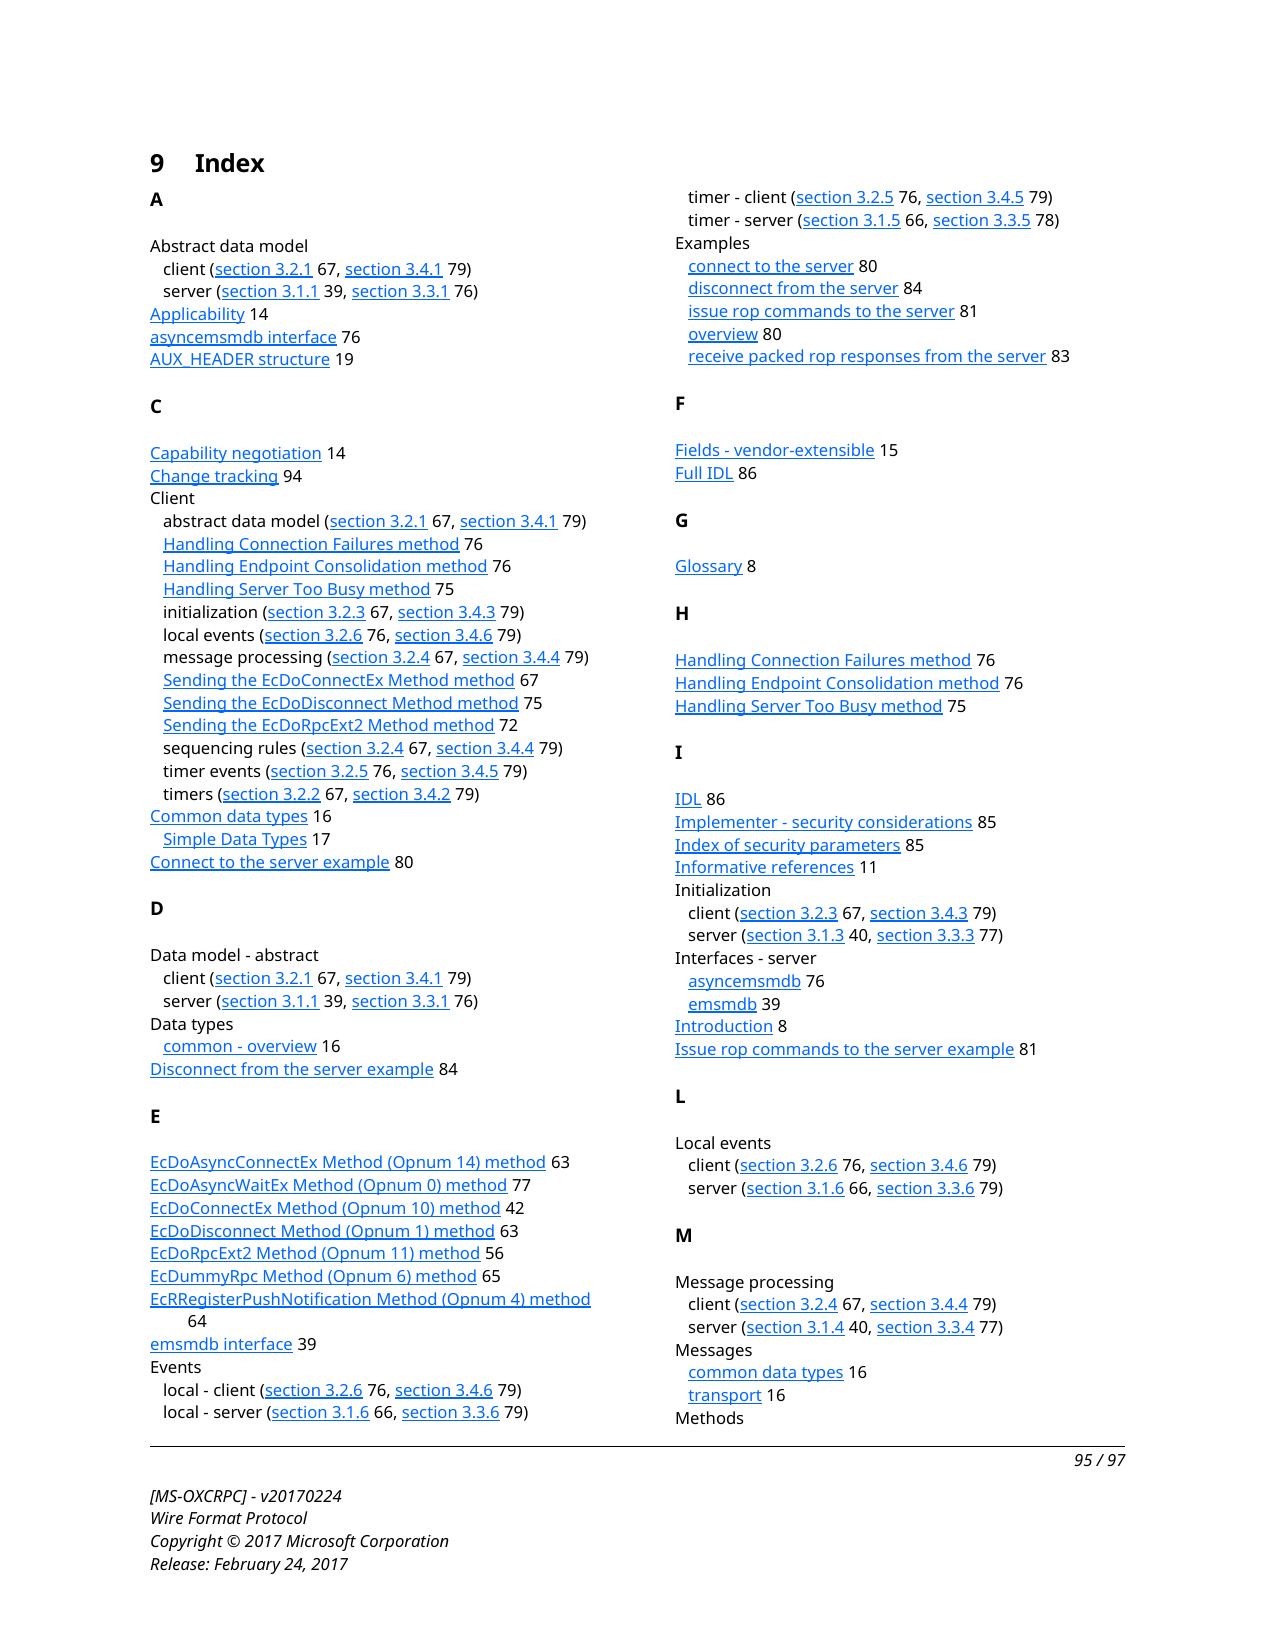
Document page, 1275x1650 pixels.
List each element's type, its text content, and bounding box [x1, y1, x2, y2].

text Implementer - security considerations 82 [675, 811, 1125, 833]
text Handling Endpoint Consolidation method 72 [150, 555, 600, 578]
text Disconnect from the server example 81 [150, 1057, 600, 1080]
text Handling Server Too Busy method 72 [150, 578, 600, 601]
text C [150, 393, 600, 419]
text transport 15 [675, 1384, 1125, 1407]
text Informative references 10 [675, 856, 1125, 879]
text EcDummyRpc Method (Opnum 6) method 62 [150, 1265, 600, 1287]
text Fields - vendor-extensible 14 [675, 439, 1125, 461]
text EcDoAsyncWaitEx Method (Opnum 0) method 74 [150, 1174, 600, 1197]
text receive packed rop responses from the server 80 [675, 345, 1125, 368]
text asyncemsmdb 73 [675, 969, 1125, 992]
text Interfaces - server [675, 947, 1125, 969]
text server (section 3.1.1 37, section 3.3.1 73) [150, 280, 600, 302]
text Initialization [675, 879, 1125, 901]
text local events (section 3.2.6 72, section 3.4.6 76) [150, 623, 600, 646]
text I [675, 739, 1125, 765]
text Common data types 15 [150, 805, 600, 828]
text timer - server (section 3.1.5 63, section 3.3.5 75) [675, 209, 1125, 232]
text timer events (section 3.2.5 72, section 3.4.5 76) [150, 759, 600, 782]
text EcDoDisconnect Method (Opnum 1) method 60 [150, 1219, 600, 1242]
text Capability negotiation 13 [150, 442, 600, 464]
text IDL 83 [675, 788, 1125, 811]
text Connect to the server example 77 [150, 850, 600, 873]
text connect to the server 77 [675, 254, 1125, 277]
text initialization (section 3.2.3 64, section 3.4.3 75) [150, 601, 600, 623]
text Examples [675, 232, 1125, 254]
text Abstract data model [150, 234, 600, 257]
text Local events [675, 1131, 1125, 1154]
subtitle Index [150, 146, 1125, 180]
text local - client (section 3.2.6 72, section 3.4.6 76) [150, 1378, 600, 1401]
text abstract data model (section 3.2.1 63, section 3.4.1 75) [150, 510, 600, 532]
text Events [150, 1356, 600, 1378]
text Methods [675, 1407, 1125, 1429]
text timer - client (section 3.2.5 72, section 3.4.5 76) [675, 186, 1125, 209]
text issue rop commands to the server 78 [675, 300, 1125, 322]
text Messages [675, 1338, 1125, 1361]
text D [150, 896, 600, 921]
text Index of security parameters 82 [675, 833, 1125, 856]
text EcDoAsyncConnectEx Method (Opnum 14) method 60 [150, 1151, 600, 1174]
text L [675, 1083, 1125, 1108]
text Change tracking 91 [150, 464, 600, 487]
text G [675, 507, 1125, 532]
text EcRRegisterPushNotification Method (Opnum 4) method 61 [150, 1287, 600, 1333]
text Data model - abstract [150, 944, 600, 967]
text common - overview 15 [150, 1035, 600, 1057]
text server (section 3.1.3 38, section 3.3.3 73) [675, 924, 1125, 947]
text M [675, 1222, 1125, 1248]
text client (section 3.2.6 72, section 3.4.6 76) [675, 1154, 1125, 1177]
text H [675, 601, 1125, 626]
text Introduction 7 [675, 1015, 1125, 1038]
text disconnect from the server 81 [675, 277, 1125, 300]
text message processing (section 3.2.4 64, section 3.4.4 75) [150, 646, 600, 669]
text Handling Connection Failures method 72 [150, 532, 600, 555]
text Sending the EcDoRpcExt2 Method method 69 [150, 714, 600, 737]
text E [150, 1103, 600, 1128]
text A [150, 186, 600, 212]
text F [675, 391, 1125, 416]
text Message processing [675, 1270, 1125, 1293]
text Client [150, 487, 600, 510]
text EcDoRpcExt2 Method (Opnum 11) method 53 [150, 1242, 600, 1265]
text emsmdb interface 37 [150, 1333, 600, 1356]
text Handling Endpoint Consolidation method 72 [675, 671, 1125, 694]
text emsmdb 37 [675, 992, 1125, 1015]
text timers (section 3.2.2 64, section 3.4.2 75) [150, 782, 600, 805]
text asyncemsmdb interface 73 [150, 325, 600, 348]
text Simple Data Types 16 [150, 828, 600, 850]
text client (section 3.2.4 64, section 3.4.4 75) [675, 1293, 1125, 1316]
text server (section 3.1.4 38, section 3.3.4 74) [675, 1316, 1125, 1338]
text server (section 3.1.1 37, section 3.3.1 73) [150, 989, 600, 1012]
text Handling Connection Failures method 72 [675, 649, 1125, 671]
text common data types 15 [675, 1361, 1125, 1384]
text Glossary 7 [675, 555, 1125, 578]
text client (section 3.2.1 63, section 3.4.1 75) [150, 967, 600, 989]
text client (section 3.2.1 63, section 3.4.1 75) [150, 257, 600, 280]
text Sending the EcDoConnectEx Method method 64 [150, 669, 600, 691]
text Handling Server Too Busy method 72 [675, 694, 1125, 717]
text local - server (section 3.1.6 63, section 3.3.6 75) [150, 1401, 600, 1424]
text Full IDL 83 [675, 461, 1125, 484]
text sequencing rules (section 3.2.4 64, section 3.4.4 75) [150, 737, 600, 759]
text Data types [150, 1012, 600, 1035]
text server (section 3.1.6 63, section 3.3.6 75) [675, 1177, 1125, 1199]
text Issue rop commands to the server example 78 [675, 1038, 1125, 1060]
text EcDoConnectEx Method (Opnum 10) method 40 [150, 1197, 600, 1219]
text Applicability 13 [150, 302, 600, 325]
text overview 77 [675, 322, 1125, 345]
text client (section 3.2.3 64, section 3.4.3 75) [675, 901, 1125, 924]
text Sending the EcDoDisconnect Method method 72 [150, 691, 600, 714]
text AUX_HEADER structure 17 [150, 348, 600, 371]
